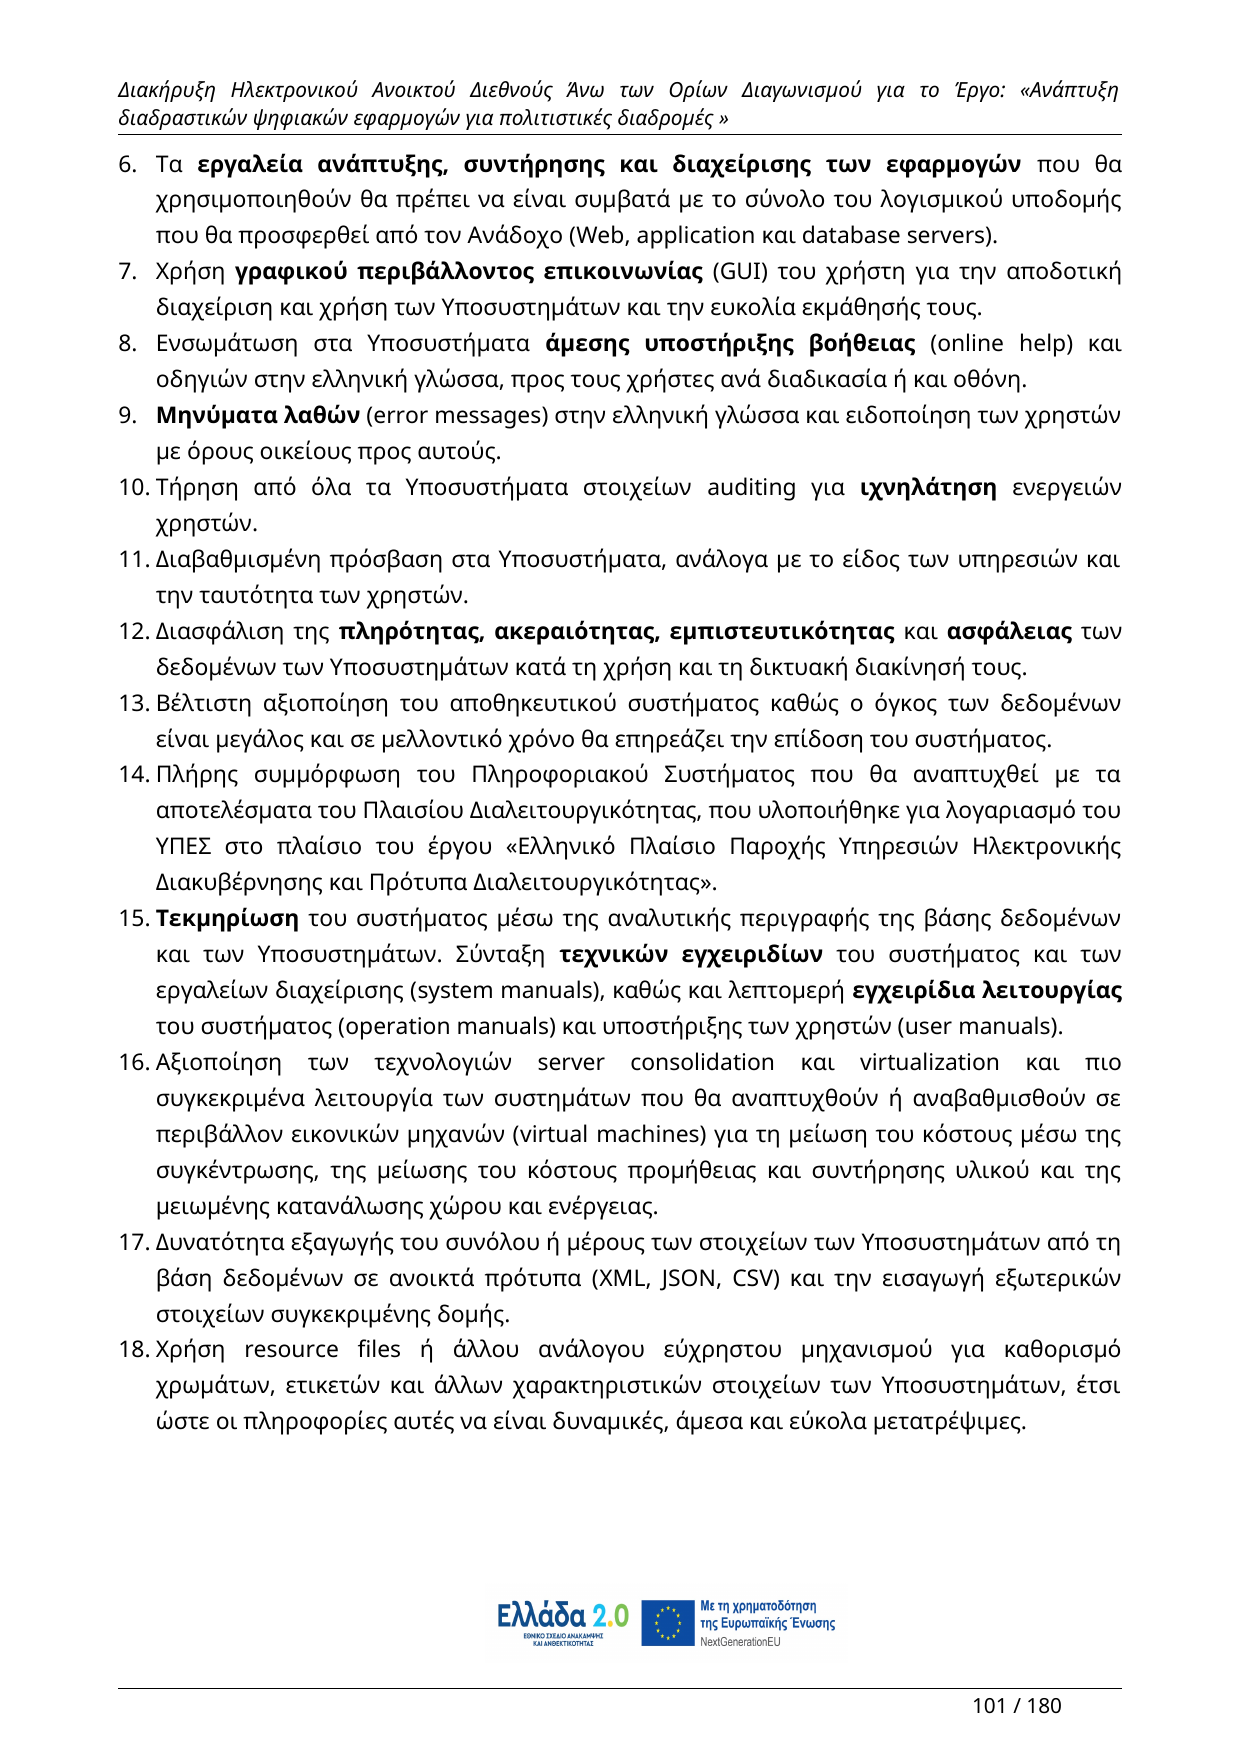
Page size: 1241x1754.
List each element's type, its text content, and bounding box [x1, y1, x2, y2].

list Πλήρης συμμόρφωση του Πληροφοριακού Συστήματος που θα αναπτυχθεί με τα αποτελέσματα του Πλαισίου Διαλειτουργικότητας, που υλοποιήθηκε για λογαριασμό του ΥΠΕΣ στο πλαίσιο του έργου «Ελληνικό Πλαίσιο Παροχής Υπηρεσιών Ηλεκτρονικής Διακυβέρνησης και Πρότυπα Διαλειτουργικότητας». [118, 758, 1122, 897]
list Τεκμηρίωση του συστήματος μέσω της αναλυτικής περιγραφής της βάσης δεδομένων και των Υποσυστημάτων. Σύνταξη τεχνικών εγχειριδίων του συστήματος και των εργαλείων διαχείρισης (system manuals), καθώς και λεπτομερή εγχειρίδια λειτουργίας του συστήματος (operation manuals) και υποστήριξης των χρηστών (user manuals). [118, 902, 1122, 1041]
list Ενσωμάτωση στα Υποσυστήματα άμεσης υποστήριξης βοήθειας (online help) και οδηγιών στην ελληνική γλώσσα, προς τους χρήστες ανά διαδικασία ή και οθόνη. [118, 327, 1122, 394]
list Βέλτιστη αξιοποίηση του αποθηκευτικού συστήματος καθώς ο όγκος των δεδομένων είναι μεγάλος και σε μελλοντικό χρόνο θα επηρεάζει την επίδοση του συστήματος. [118, 687, 1122, 754]
list Χρήση γραφικού περιβάλλοντος επικοινωνίας (GUI) του χρήστη για την αποδοτική διαχείριση και χρήση των Υποσυστημάτων και την ευκολία εκμάθησής τους. [118, 255, 1122, 322]
list Χρήση resource files ή άλλου ανάλογου εύχρηστου μηχανισμού για καθορισμό χρωμάτων, ετικετών και άλλων χαρακτηριστικών στοιχείων των Υποσυστημάτων, έτσι ώστε οι πληροφορίες αυτές να είναι δυναμικές, άμεσα και εύκολα μετατρέψιμες. [118, 1333, 1122, 1437]
list Μηνύματα λαθών (error messages) στην ελληνική γλώσσα και ειδοποίηση των χρηστών με όρους οικείους προς αυτούς. [118, 399, 1122, 466]
picture [485, 1583, 848, 1663]
list Τήρηση από όλα τα Υποσυστήματα στοιχείων auditing για ιχνηλάτηση ενεργειών χρηστών. [118, 471, 1122, 538]
list Διασφάλιση της πληρότητας, ακεραιότητας, εμπιστευτικότητας και ασφάλειας των δεδομένων των Υποσυστημάτων κατά τη χρήση και τη δικτυακή διακίνησή τους. [118, 615, 1122, 682]
list Αξιοποίηση των τεχνολογιών server consolidation και virtualization και πιο συγκεκριμένα λειτουργία των συστημάτων που θα αναπτυχθούν ή αναβαθμισθούν σε περιβάλλον εικονικών μηχανών (virtual machines) για τη μείωση του κόστους μέσω της συγκέντρωσης, της μείωσης του κόστους προμήθειας και συντήρησης υλικού και της μειωμένης κατανάλωσης χώρου και ενέργειας. [118, 1046, 1122, 1221]
list Διαβαθμισμένη πρόσβαση στα Υποσυστήματα, ανάλογα με το είδος των υπηρεσιών και την ταυτότητα των χρηστών. [118, 543, 1122, 610]
list Τα εργαλεία ανάπτυξης, συντήρησης και διαχείρισης των εφαρμογών που θα χρησιμοποιηθούν θα πρέπει να είναι συμβατά με το σύνολο του λογισμικού υποδομής που θα προσφερθεί από τον Ανάδοχο (Web, application και database servers). [118, 147, 1122, 251]
list Δυνατότητα εξαγωγής του συνόλου ή μέρους των στοιχείων των Υποσυστημάτων από τη βάση δεδομένων σε ανοικτά πρότυπα (XML, JSON, CSV) και την εισαγωγή εξωτερικών στοιχείων συγκεκριμένης δομής. [118, 1226, 1122, 1329]
